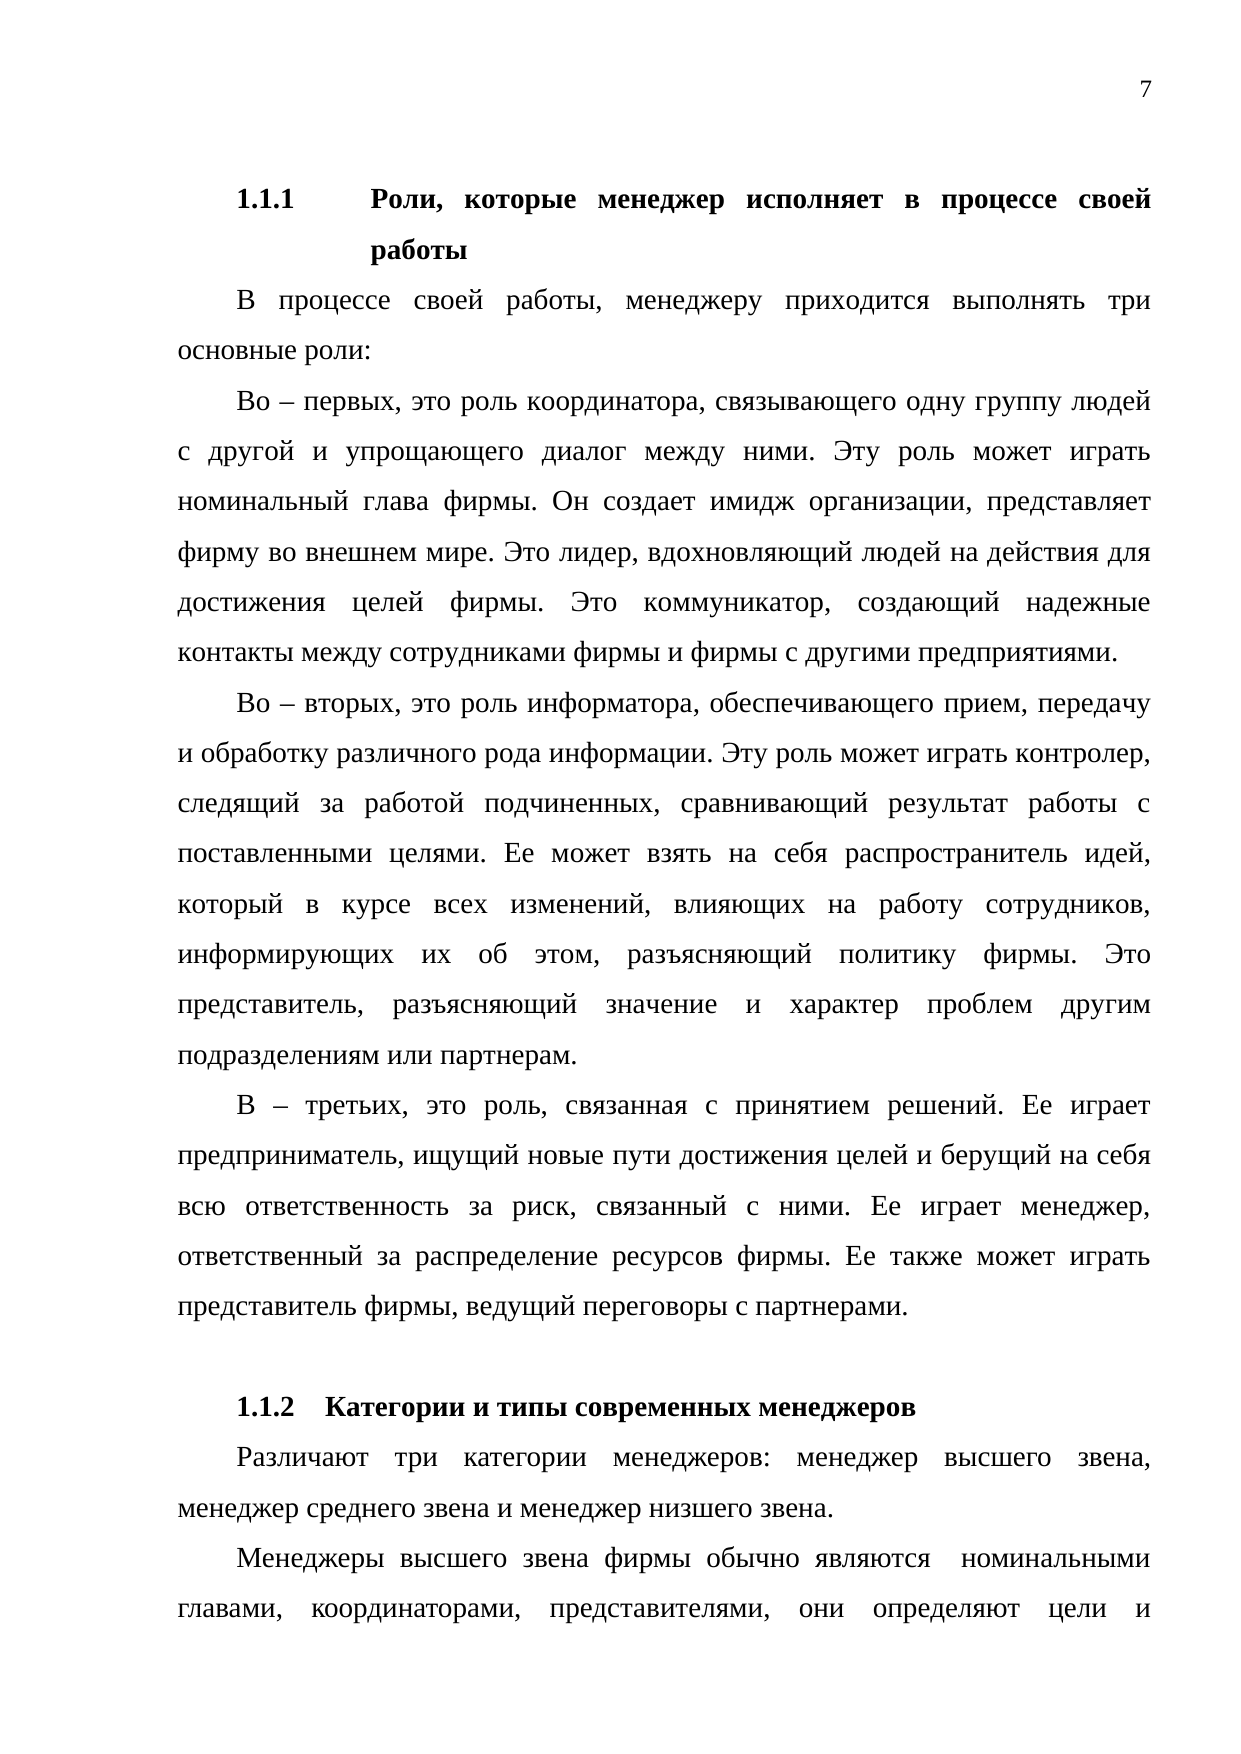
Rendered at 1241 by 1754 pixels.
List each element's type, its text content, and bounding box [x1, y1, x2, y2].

text Во – первых, это роль координатора, связывающего одну группу людей с другой и упрощающего диалог между ними. Эту роль может играть номинальный глава фирмы. Он создает имидж организации, представляет фирму во внешнем мире. Это лидер, вдохновляющий людей на действия для достижения целей фирмы. Это коммуникатор, создающий надежные контакты между сотрудниками фирмы и фирмы с другими предприятиями. [177, 383, 1152, 668]
text Различают три категории менеджеров: менеджер высшего звена, менеджер среднего звена и менеджер низшего звена. [177, 1439, 1152, 1523]
text Во – вторых, это роль информатора, обеспечивающего прием, передачу и обработку различного рода информации. Эту роль может играть контролер, следящий за работой подчиненных, сравнивающий результат работы с поставленными целями. Ее может взять на себя распространитель идей, который в курсе всех изменений, влияющих на работу сотрудников, информирующих их об этом, разъясняющий политику фирмы. Это представитель, разъясняющий значение и характер проблем другим подразделениям или партнерам. [177, 685, 1152, 1070]
list Категории и типы современных менеджеров [177, 1389, 1152, 1423]
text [177, 1540, 1152, 1624]
text В процессе своей работы, менеджеру приходится выполнять три основные роли: [177, 282, 1152, 366]
text В – третьих, это роль, связанная с принятием решений. Ее играет предприниматель, ищущий новые пути достижения целей и берущий на себя всю ответственность за риск, связанный с ними. Ее играет менеджер, ответственный за распределение ресурсов фирмы. Ее также может играть представитель фирмы, ведущий переговоры с партнерами. [177, 1087, 1152, 1322]
list Роли, которые менеджер исполняет в процессе своей работы [236, 182, 1152, 265]
